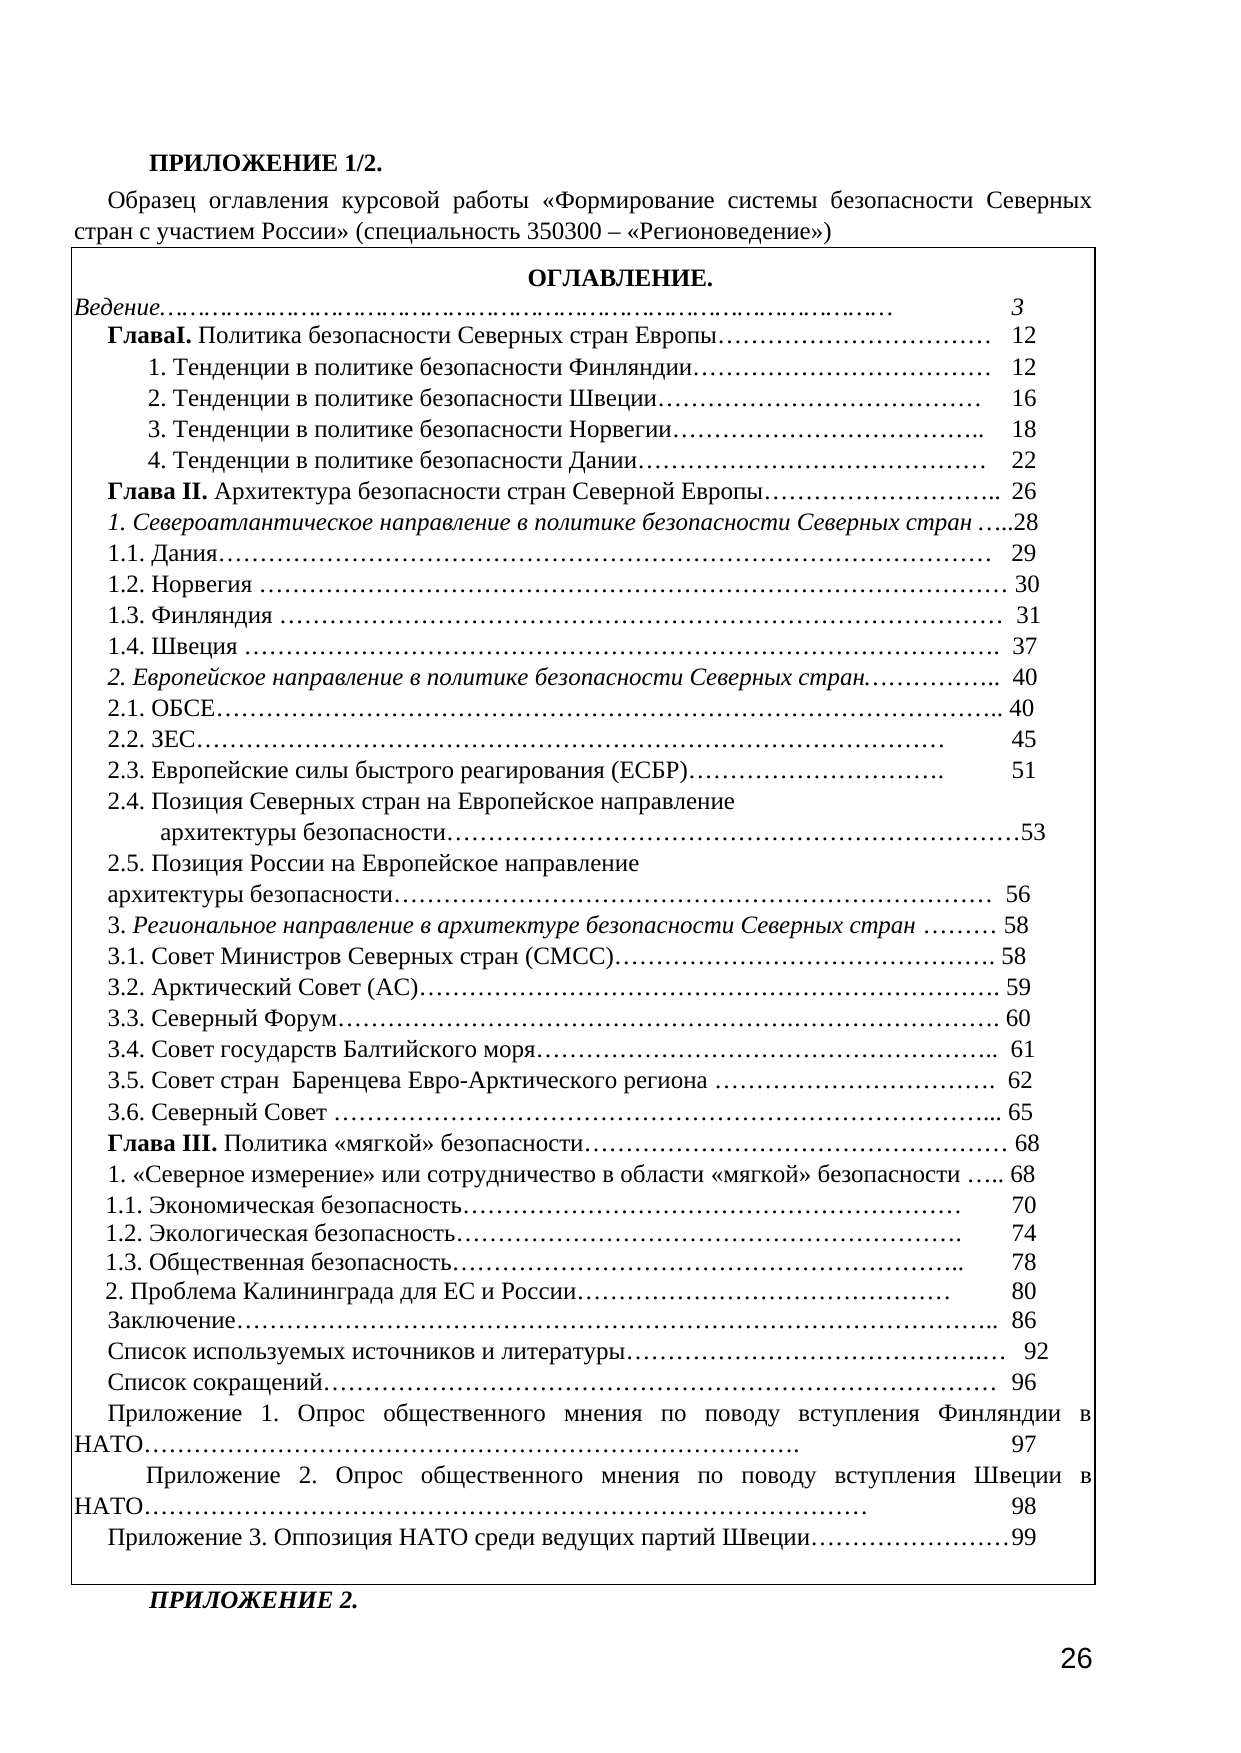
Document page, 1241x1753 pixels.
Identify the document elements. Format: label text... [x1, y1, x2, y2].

text Глава II. Архитектура безопасности стран Северной Европы……………………….. 26 [72, 473, 1094, 504]
text 3. Тенденции в политике безопасности Норвегии……………………………….. 18 [72, 411, 1094, 442]
text 2.1. ОБСЕ………………………………………………………………………………….. 40 [72, 690, 1094, 721]
text Приложение 3. Оппозиция НАТО среди ведущих партий Швеции…………………… 99 [72, 1519, 1094, 1551]
text 3.6. Северный Совет ……………………………………………………………………... 65 [72, 1093, 1094, 1124]
text 3.4. Совет государств Балтийского моря……………………………………………….. 61 [72, 1031, 1094, 1062]
text 3.1. Совет Министров Северных стран (СМСС)………………………………………. 58 [72, 938, 1094, 969]
text 3.3. Северный Форум……………………………………………….……………………. 60 [72, 1000, 1094, 1031]
text ПРИЛОЖЕНИЕ 1/2. [74, 148, 1092, 176]
text ПРИЛОЖЕНИЕ 2. [74, 1585, 1092, 1614]
text Приложение 1. Опрос общественного мнения по поводу вступления Финляндии в НАТО……………………………………………………………………. 97 [72, 1395, 1094, 1457]
text Список сокращений……………………………………………………………………… 96 [72, 1364, 1094, 1395]
text 2.4. Позиция Северных стран на Европейское направление [72, 783, 1094, 814]
text ОГЛАВЛЕНИЕ. [72, 248, 1094, 292]
text 4. Тенденции в политике безопасности Дании…………………………………… 22 [72, 442, 1094, 473]
text 3.5. Совет стран Баренцева Евро-Арктического региона ……………………………. 62 [72, 1062, 1094, 1093]
text 1. Тенденции в политике безопасности Финляндии……………………………… 12 [72, 348, 1094, 379]
text 3. Региональное направление в архитектуре безопасности Северных стран ……… 58 [72, 907, 1094, 938]
text 1.4. Швеция ………………………………………………………………………………. 37 [72, 628, 1094, 659]
text 2.3. Европейские силы быстрого реагирования (ЕСБР)…………………………. 51 [72, 752, 1094, 783]
text 3.2. Арктический Совет (АС)……………………………………………………………. 59 [72, 969, 1094, 1000]
text 2.2. ЗЕС……………………………………………………………………………… 45 [72, 721, 1094, 752]
text 2. Проблема Калининграда для ЕС и России……………………………………… 80 [74, 1276, 1092, 1305]
text Список используемых источников и литературы…………………………………….… 92 [72, 1333, 1094, 1364]
subtitle Ведение……………………………………………………………………………………… 3 [74, 292, 1092, 321]
text ГлаваI. Политика безопасности Северных стран Европы…………………………… 12 [74, 321, 1092, 348]
text Приложение 2. Опрос общественного мнения по поводу вступления Швеции в НАТО…………………………………………………………………………… 98 [72, 1457, 1094, 1519]
text архитектуры безопасности……………………………………………………………53 [72, 814, 1094, 845]
text 1.2. Норвегия ……………………………………………………………………………… 30 [72, 566, 1094, 597]
text 2.5. Позиция России на Европейское направление [72, 845, 1094, 876]
text 2. Тенденции в политике безопасности Швеции………………………………… 16 [72, 379, 1094, 411]
text Глава III. Политика «мягкой» безопасности…………………………………………… 68 [72, 1124, 1094, 1156]
text 1.2. Экологическая безопасность……………………………………………………. 74 [74, 1218, 1092, 1247]
text 2. Европейское направление в политике безопасности Северных стран…………….. 40 [72, 659, 1094, 690]
text 1. «Северное измерение» или сотрудничество в области «мягкой» безопасности ….. 68 [72, 1156, 1094, 1187]
text Заключение……………………………………………………………………………….. 86 [74, 1305, 1092, 1333]
text архитектуры безопасности……………………………………………………………… 56 [72, 876, 1094, 907]
text 1.1. Дания………………………………………………………………………………… 29 [72, 535, 1094, 566]
text 1. Североатлантическое направление в политике безопасности Северных стран …..28 [72, 504, 1094, 535]
text 1.1. Экономическая безопасность…………………………………………………… 70 [72, 1187, 1094, 1218]
text 1.3. Финляндия …………………………………………………………………………… 31 [72, 597, 1094, 628]
text 1.3. Общественная безопасность…………………………………………………….. 78 [74, 1247, 1092, 1276]
text Образец оглавления курсовой работы «Формирование системы безопасности Северных стран с участием России» (специальность 350300 – «Регионоведение») [74, 185, 1092, 245]
